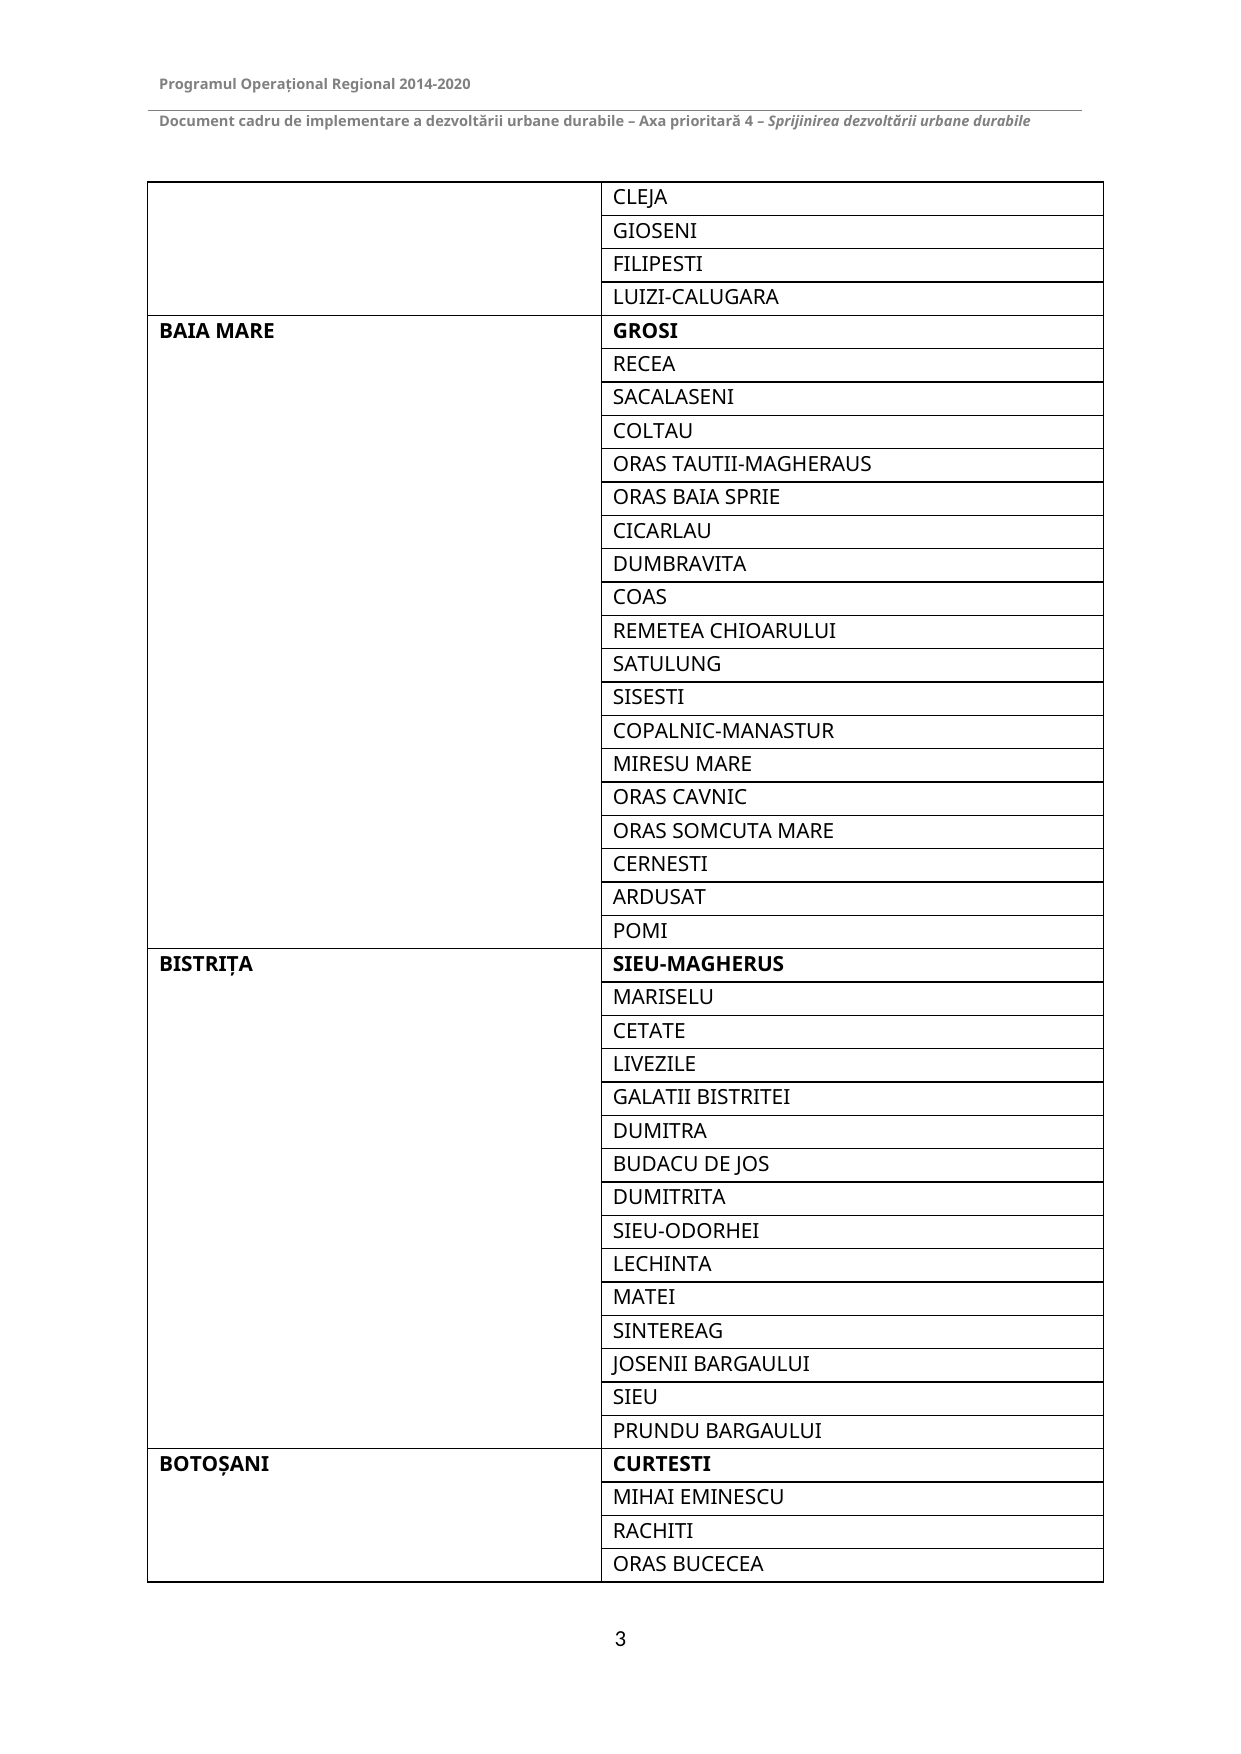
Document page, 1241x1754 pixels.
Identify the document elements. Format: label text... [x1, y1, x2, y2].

table_cell RECEA [602, 349, 1103, 381]
table_cell CICARLAU [602, 516, 1103, 548]
table_cell COLTAU [602, 416, 1103, 448]
table_cell CLEJA [602, 183, 1103, 215]
table_cell SIEU-ODORHEI [602, 1216, 1103, 1248]
table_cell BOTOȘANI [148, 1449, 601, 1581]
table_cell DUMITRA [602, 1116, 1103, 1148]
table_cell LUIZI-CALUGARA [602, 283, 1103, 315]
table_cell SATULUNG [602, 649, 1103, 681]
table_cell GALATII BISTRITEI [602, 1083, 1103, 1115]
table_cell REMETEA CHIOARULUI [602, 616, 1103, 648]
table_cell GROSI [602, 316, 1103, 348]
table_cell SACALASENI [602, 383, 1103, 415]
table_cell ORAS SOMCUTA MARE [602, 816, 1103, 848]
table_cell SIEU [602, 1383, 1103, 1415]
table_cell MARISELU [602, 983, 1103, 1015]
table_cell COPALNIC-MANASTUR [602, 716, 1103, 748]
table_cell LIVEZILE [602, 1049, 1103, 1081]
table_cell LECHINTA [602, 1249, 1103, 1281]
table_cell RACHITI [602, 1516, 1103, 1548]
table_cell JOSENII BARGAULUI [602, 1349, 1103, 1381]
table_cell DUMITRITA [602, 1183, 1103, 1215]
table_cell ORAS TAUTII-MAGHERAUS [602, 449, 1103, 481]
table_cell COAS [602, 583, 1103, 615]
table_cell PRUNDU BARGAULUI [602, 1416, 1103, 1448]
table_cell MIRESU MARE [602, 749, 1103, 781]
table_cell SINTEREAG [602, 1316, 1103, 1348]
table_cell DUMBRAVITA [602, 549, 1103, 581]
table_cell POMI [602, 916, 1103, 948]
table_cell SIEU-MAGHERUS [602, 949, 1103, 981]
table_cell ORAS BAIA SPRIE [602, 483, 1103, 515]
table_cell ARDUSAT [602, 883, 1103, 915]
table_cell SISESTI [602, 683, 1103, 715]
table_cell CETATE [602, 1016, 1103, 1048]
table_cell GIOSENI [602, 216, 1103, 248]
table_cell MATEI [602, 1283, 1103, 1315]
table_cell CERNESTI [602, 849, 1103, 881]
table_cell BISTRIȚA [148, 949, 601, 1448]
table_cell ORAS BUCECEA [602, 1549, 1103, 1581]
table_cell FILIPESTI [602, 249, 1103, 281]
table_cell ORAS CAVNIC [602, 783, 1103, 815]
table_cell CURTESTI [602, 1449, 1103, 1481]
table_cell BAIA MARE [148, 316, 601, 948]
table_cell MIHAI EMINESCU [602, 1483, 1103, 1515]
table_cell BUDACU DE JOS [602, 1149, 1103, 1181]
